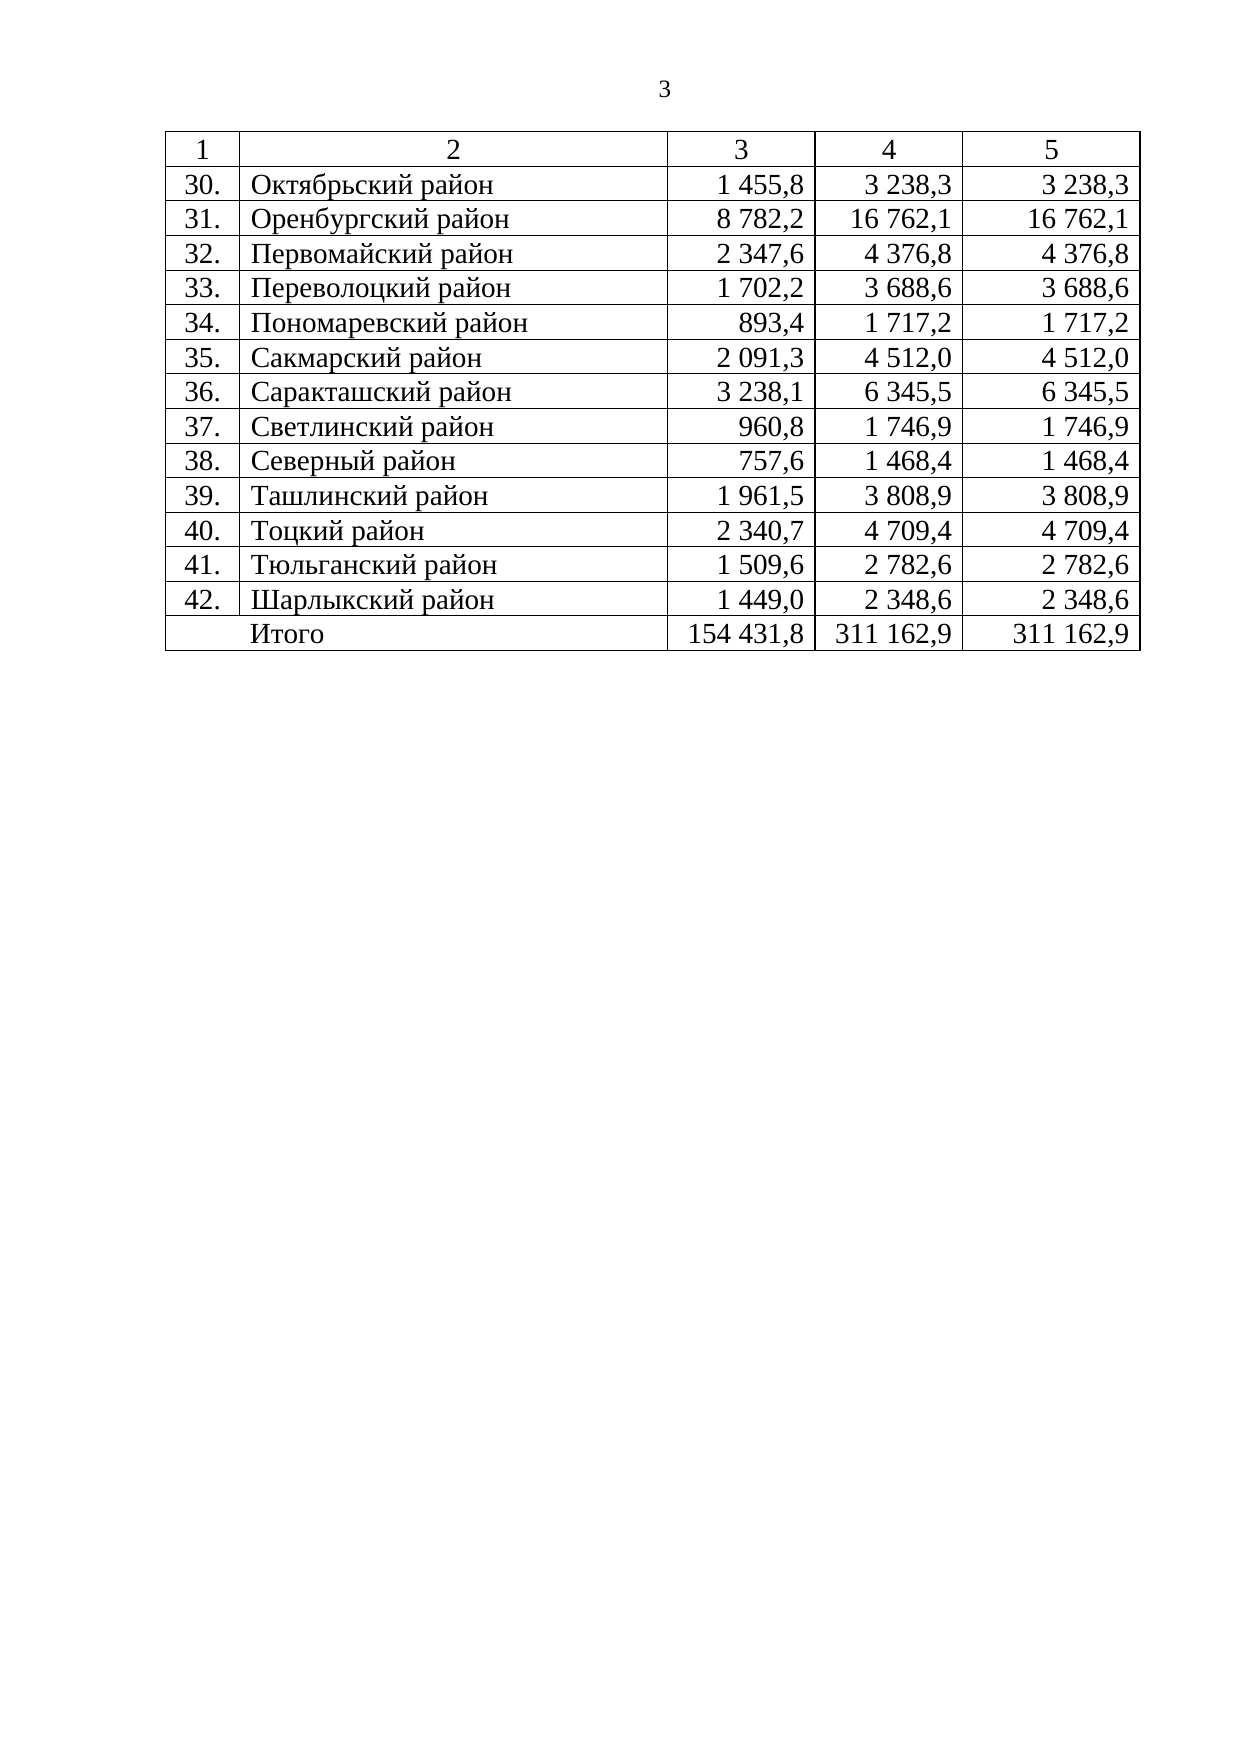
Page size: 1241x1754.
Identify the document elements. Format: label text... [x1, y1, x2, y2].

table_cell 1 449,0 [668, 582, 814, 615]
table_cell 2 782,6 [963, 547, 1139, 581]
table_cell 41. [166, 547, 239, 581]
table_cell 8 782,2 [668, 201, 814, 235]
table_cell 35. [166, 340, 239, 373]
table_cell Оренбургский район [240, 201, 667, 235]
table_cell 4 512,0 [816, 340, 962, 373]
table_cell 757,6 [668, 444, 814, 477]
table_cell 3 808,9 [816, 478, 962, 512]
table_cell 2 348,6 [963, 582, 1139, 615]
table_cell 3 238,3 [816, 167, 962, 200]
table_cell 37. [166, 409, 239, 442]
table_cell 1 961,5 [668, 478, 814, 512]
table_cell 1 702,2 [668, 271, 814, 304]
table_cell 4 376,8 [963, 236, 1139, 269]
table_cell 6 345,5 [816, 374, 962, 408]
table_cell Сакмарский район [240, 340, 667, 373]
table_cell 311 162,9 [816, 616, 962, 650]
table_cell 32. [166, 236, 239, 269]
table_cell 1 717,2 [963, 305, 1139, 339]
table_cell 4 709,4 [963, 513, 1139, 546]
table_cell Ташлинский район [240, 478, 667, 512]
table_cell Тоцкий район [240, 513, 667, 546]
table_cell 2 348,6 [816, 582, 962, 615]
table_cell 4 512,0 [963, 340, 1139, 373]
table_cell 4 709,4 [816, 513, 962, 546]
table_cell Итого [166, 616, 667, 650]
table_cell 30. [166, 167, 239, 200]
table_cell Светлинский район [240, 409, 667, 442]
table_cell 16 762,1 [816, 201, 962, 235]
table_cell 1 746,9 [963, 409, 1139, 442]
table_cell 1 746,9 [816, 409, 962, 442]
table_cell 3 238,3 [963, 167, 1139, 200]
table_cell Октябрьский район [240, 167, 667, 200]
table_cell 2 347,6 [668, 236, 814, 269]
table_cell 42. [166, 582, 239, 615]
table_cell 1 509,6 [668, 547, 814, 581]
table_cell 36. [166, 374, 239, 408]
table_header 3 [668, 132, 814, 166]
table_cell Северный район [240, 444, 667, 477]
table_cell 3 688,6 [963, 271, 1139, 304]
table_cell 2 091,3 [668, 340, 814, 373]
table_cell 154 431,8 [668, 616, 814, 650]
table_header 5 [963, 132, 1139, 166]
table_cell Саракташский район [240, 374, 667, 408]
table_cell 31. [166, 201, 239, 235]
table_cell 40. [166, 513, 239, 546]
table_cell 2 782,6 [816, 547, 962, 581]
table_cell 1 468,4 [816, 444, 962, 477]
table_cell Первомайский район [240, 236, 667, 269]
table_cell 3 688,6 [816, 271, 962, 304]
table_cell Пономаревский район [240, 305, 667, 339]
table_cell 38. [166, 444, 239, 477]
table_cell 311 162,9 [963, 616, 1139, 650]
table_cell Тюльганский район [240, 547, 667, 581]
table_cell 2 340,7 [668, 513, 814, 546]
table_cell 3 808,9 [963, 478, 1139, 512]
table_cell 960,8 [668, 409, 814, 442]
table_cell 1 717,2 [816, 305, 962, 339]
table_cell 4 376,8 [816, 236, 962, 269]
table_cell 6 345,5 [963, 374, 1139, 408]
table_header 4 [816, 132, 962, 166]
table_cell 1 455,8 [668, 167, 814, 200]
table_cell Шарлыкский район [240, 582, 667, 615]
table_cell 3 238,1 [668, 374, 814, 408]
table_cell 1 468,4 [963, 444, 1139, 477]
table_cell 33. [166, 271, 239, 304]
table_cell 34. [166, 305, 239, 339]
table_header 2 [240, 132, 667, 166]
table_cell Переволоцкий район [240, 271, 667, 304]
table_cell 893,4 [668, 305, 814, 339]
table_cell 39. [166, 478, 239, 512]
table_header 1 [166, 132, 239, 166]
table_cell 16 762,1 [963, 201, 1139, 235]
